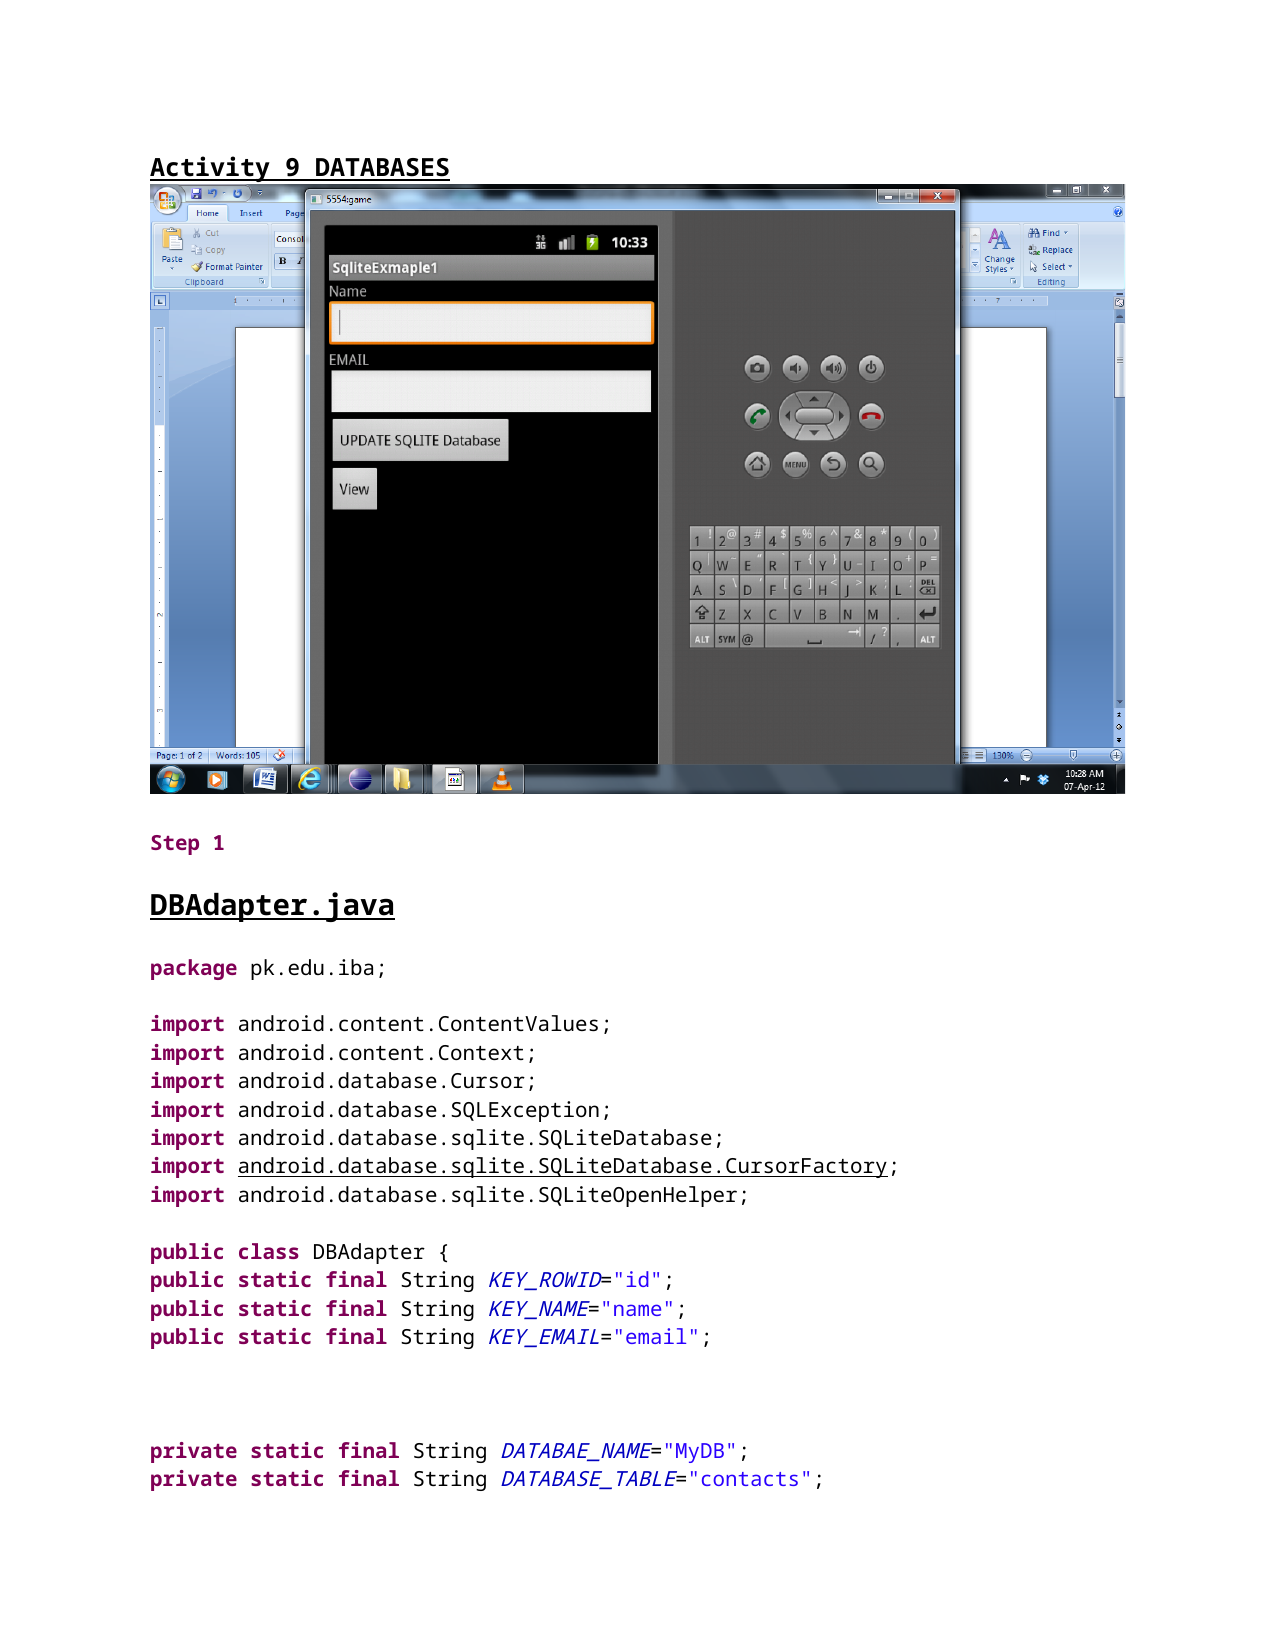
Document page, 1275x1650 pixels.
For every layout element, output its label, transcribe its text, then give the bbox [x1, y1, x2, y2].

picture [150, 184, 1125, 794]
text Step 1 [150, 828, 1125, 856]
text import android.content.Context; [150, 1038, 1125, 1066]
text private static final String DATABAE_NAME="MyDB"; [150, 1436, 1125, 1464]
text import android.database.sqlite.SQLiteDatabase.CursorFactory; [150, 1152, 1125, 1180]
text import android.database.Cursor; [150, 1066, 1125, 1095]
text public static final String KEY_ROWID="id"; [150, 1265, 1125, 1294]
text public static final String KEY_EMAIL="email"; [150, 1322, 1125, 1351]
text import android.database.sqlite.SQLiteDatabase; [150, 1123, 1125, 1152]
text Activity 9 DATABASES [150, 150, 1125, 184]
text import android.content.ContentValues; [150, 1009, 1125, 1038]
text import android.database.SQLException; [150, 1095, 1125, 1123]
text public static final String KEY_NAME="name"; [150, 1294, 1125, 1322]
text private static final String DATABASE_TABLE="contacts"; [150, 1464, 1125, 1493]
text public class DBAdapter { [150, 1237, 1125, 1265]
text DBAdapter.java [150, 884, 1125, 924]
text import android.database.sqlite.SQLiteOpenHelper; [150, 1180, 1125, 1208]
text package pk.edu.iba; [150, 953, 1125, 981]
